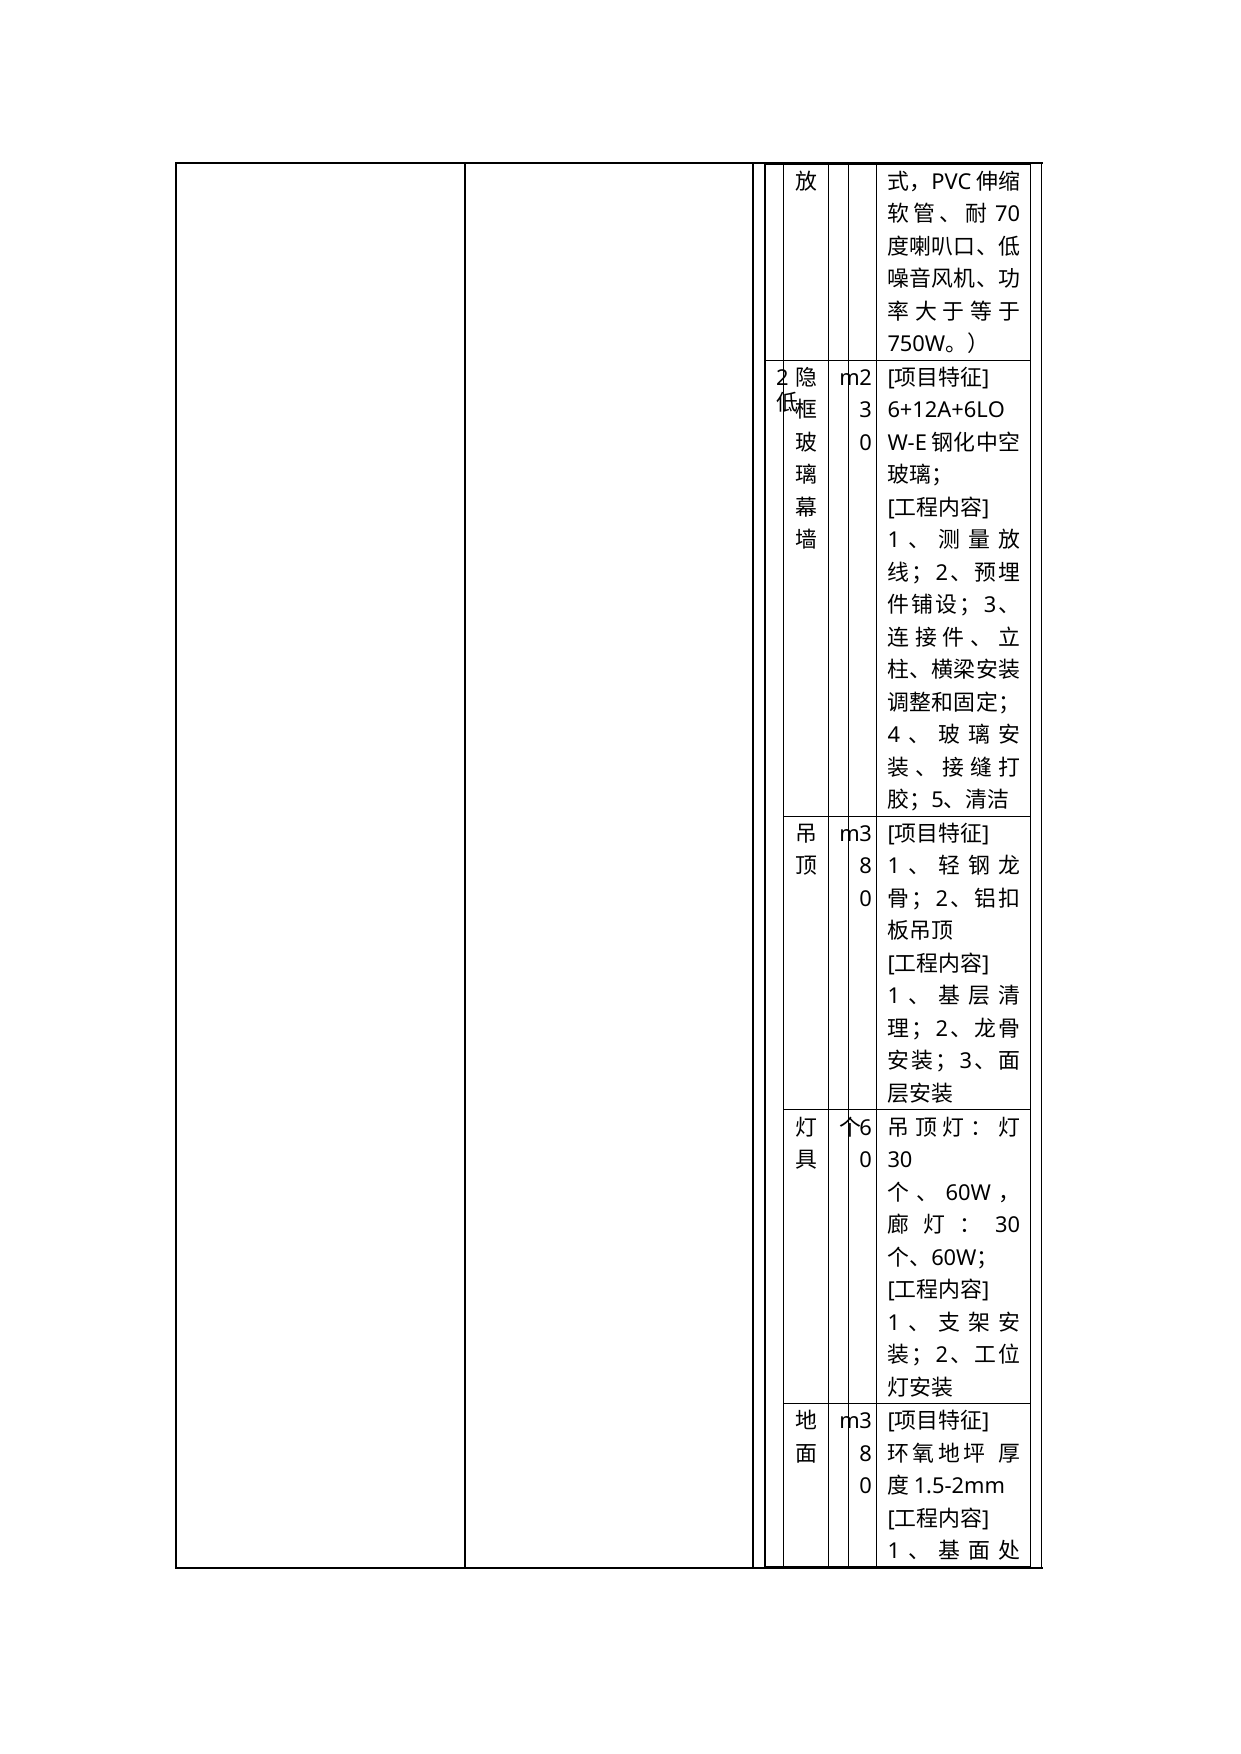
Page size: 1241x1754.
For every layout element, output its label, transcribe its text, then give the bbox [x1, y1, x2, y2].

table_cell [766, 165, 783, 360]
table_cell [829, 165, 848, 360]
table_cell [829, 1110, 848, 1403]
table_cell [877, 165, 1030, 360]
table_cell 1 [177, 164, 464, 1567]
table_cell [784, 1404, 828, 1566]
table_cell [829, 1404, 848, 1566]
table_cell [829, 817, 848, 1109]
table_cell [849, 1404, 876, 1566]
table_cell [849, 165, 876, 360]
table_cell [766, 361, 783, 1566]
table_cell [466, 164, 752, 1567]
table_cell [877, 1404, 1030, 1566]
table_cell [1031, 164, 1041, 1567]
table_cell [754, 164, 764, 1567]
